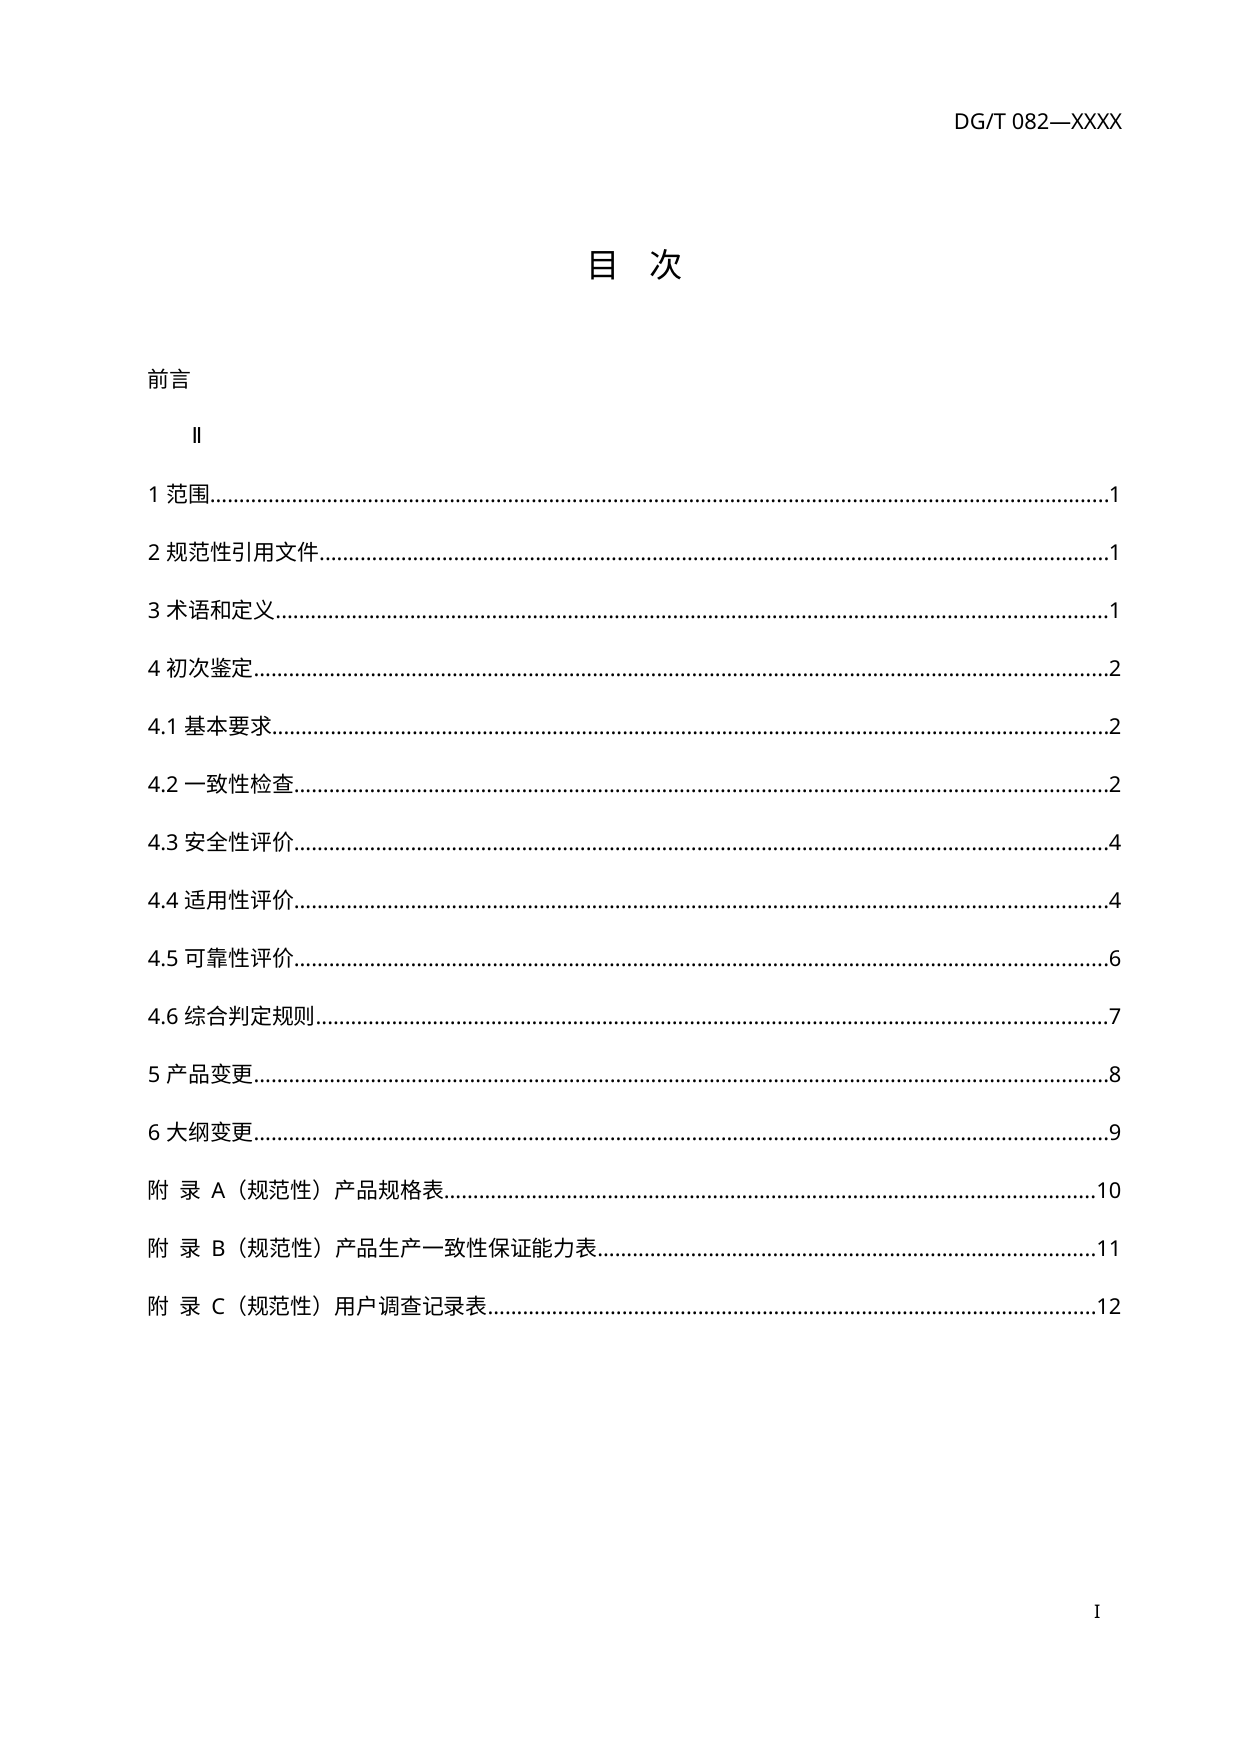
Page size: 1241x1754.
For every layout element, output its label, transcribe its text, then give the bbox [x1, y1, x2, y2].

text 6 大纲变更 9 [148, 1115, 1122, 1147]
text 4.6 综合判定规则 7 [148, 999, 1122, 1031]
text 附 录 C（规范性）用户调查记录表 12 [148, 1289, 1122, 1322]
text 1 范围 1 [148, 477, 1122, 509]
text 4.1 基本要求 2 [148, 709, 1122, 741]
text 附 录 B（规范性）产品生产一致性保证能力表 11 [148, 1231, 1122, 1263]
text 3 术语和定义 1 [148, 593, 1122, 625]
text 4.4 适用性评价 4 [148, 883, 1122, 915]
text 4.5 可靠性评价 6 [148, 941, 1122, 973]
text 4.2 一致性检查 2 [148, 767, 1122, 799]
text 附 录 A（规范性）产品规格表 10 [148, 1173, 1122, 1206]
text 目 次 [148, 231, 1122, 296]
text 前言 Ⅱ [148, 361, 1122, 394]
text 5 产品变更 8 [148, 1057, 1122, 1089]
text 2 规范性引用文件 1 [148, 535, 1122, 567]
text 4 初次鉴定 2 [148, 651, 1122, 683]
text 4.3 安全性评价 4 [148, 825, 1122, 857]
